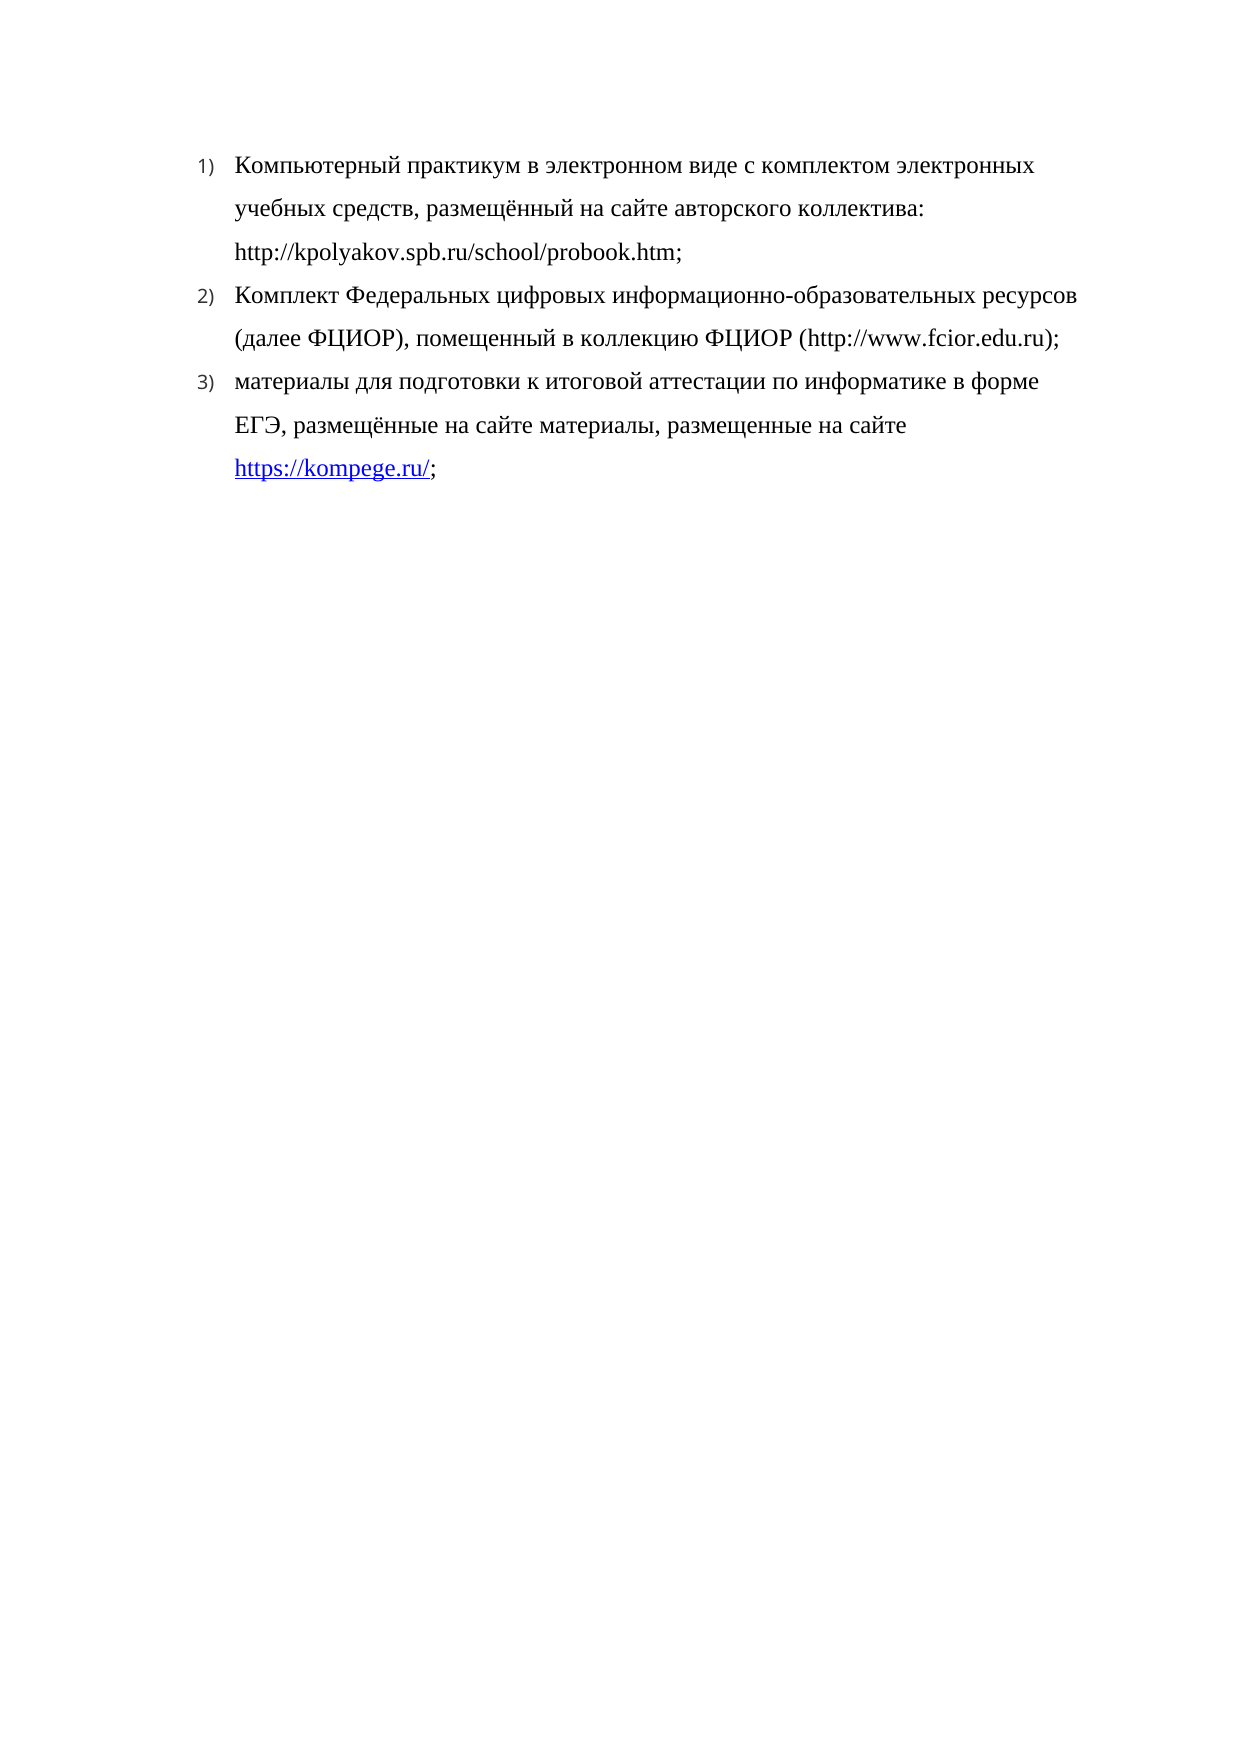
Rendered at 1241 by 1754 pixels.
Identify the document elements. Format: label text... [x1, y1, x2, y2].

list Комплект Федеральных цифровых информационно-образовательных ресурсов (далее ФЦИОР), помещенный в коллекцию ФЦИОР (http://www.fcior.edu.ru); [197, 280, 1090, 352]
list Компьютерный практикум в электронном виде с комплектом электронных учебных средств, размещённый на сайте авторского коллектива: http://kpolyakov.spb.ru/school/probook.htm; [197, 150, 1090, 265]
list материалы для подготовки к итоговой аттестации по информатике в форме ЕГЭ, размещённые на сайте материалы, размещенные на сайте https://kompege.ru/; [197, 366, 1090, 482]
